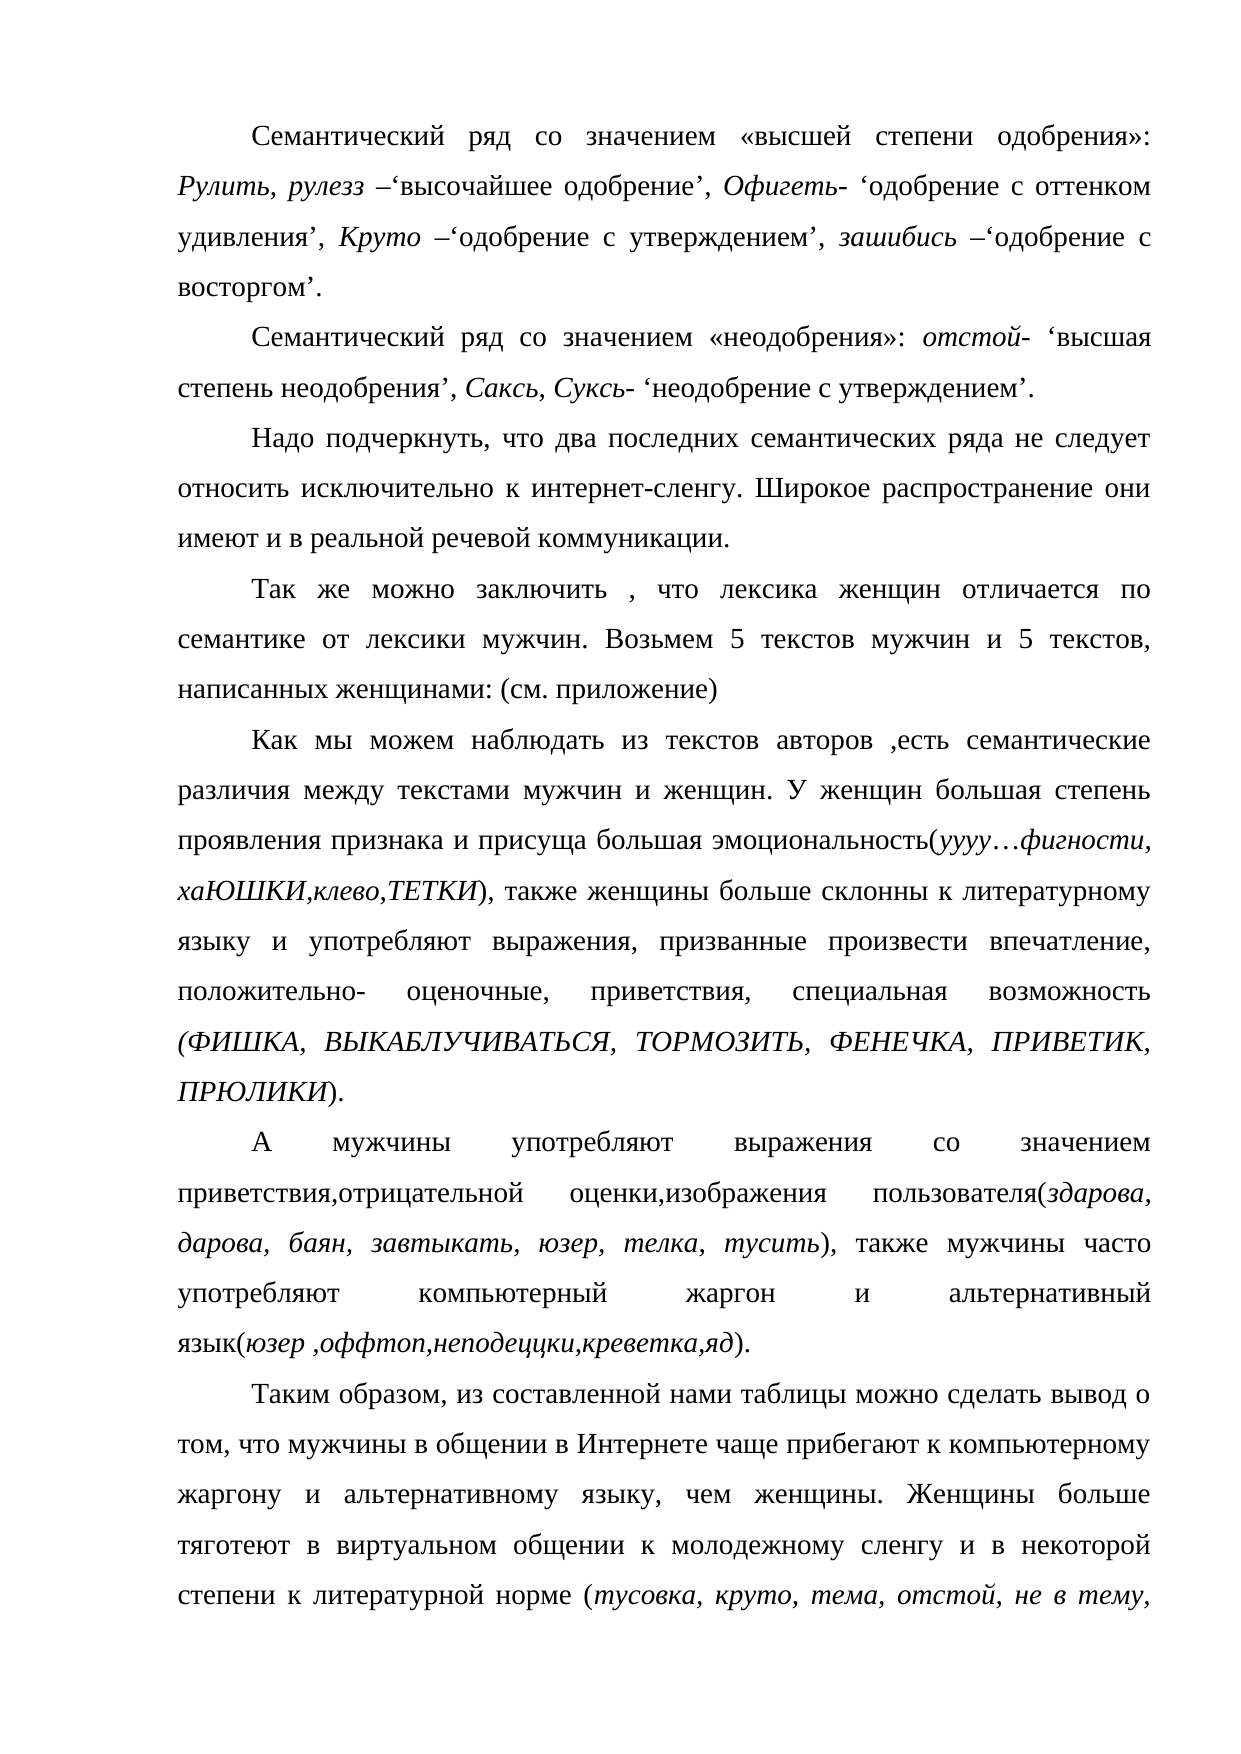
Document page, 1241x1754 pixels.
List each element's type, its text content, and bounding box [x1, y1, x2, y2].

text Надо подчеркнуть, что два последних семантических ряда не следует относить исключительно к интернет-сленгу. Широкое распространение они имеют и в реальной речевой коммуникации. [177, 420, 1152, 554]
text Семантический ряд со значением «неодобрения»: отстой- ‘высшая степень неодобрения’, Саксь, Суксь- ‘неодобрение с утверждением’. [177, 319, 1152, 403]
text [177, 1376, 1152, 1611]
text А мужчины употребляют выражения со значением приветствия,отрицательной оценки,изображения пользователя(здарова, дарова, баян, завтыкать, юзер, телка, тусить), также мужчины часто употребляют компьютерный жаргон и альтернативный язык(юзер ,оффтоп,неподеццки,креветка,яд). [177, 1124, 1152, 1359]
text Семантический ряд со значением «высшей степени одобрения»: Рулить, рулезз –‘высочайшее одобрение’, Офигеть- ‘одобрение с оттенком удивления’, Круто –‘одобрение с утверждением’, зашибись –‘одобрение с восторгом’. [177, 118, 1152, 303]
text Как мы можем наблюдать из текстов авторов ,есть семантические различия между текстами мужчин и женщин. У женщин большая степень проявления признака и присуща большая эмоциональность(уууу…фигности, хаЮШКИ,клево,ТЕТКИ), также женщины больше склонны к литературному языку и употребляют выражения, призванные произвести впечатление, положительно- оценочные, приветствия, специальная возможность (ФИШКА, ВЫКАБЛУЧИВАТЬСЯ, ТОРМОЗИТЬ, ФЕНЕЧКА, ПРИВЕТИК, ПРЮЛИКИ). [177, 722, 1152, 1108]
text Так же можно заключить , что лексика женщин отличается по семантике от лексики мужчин. Возьмем 5 текстов мужчин и 5 текстов, написанных женщинами: (см. приложение) [177, 571, 1152, 705]
